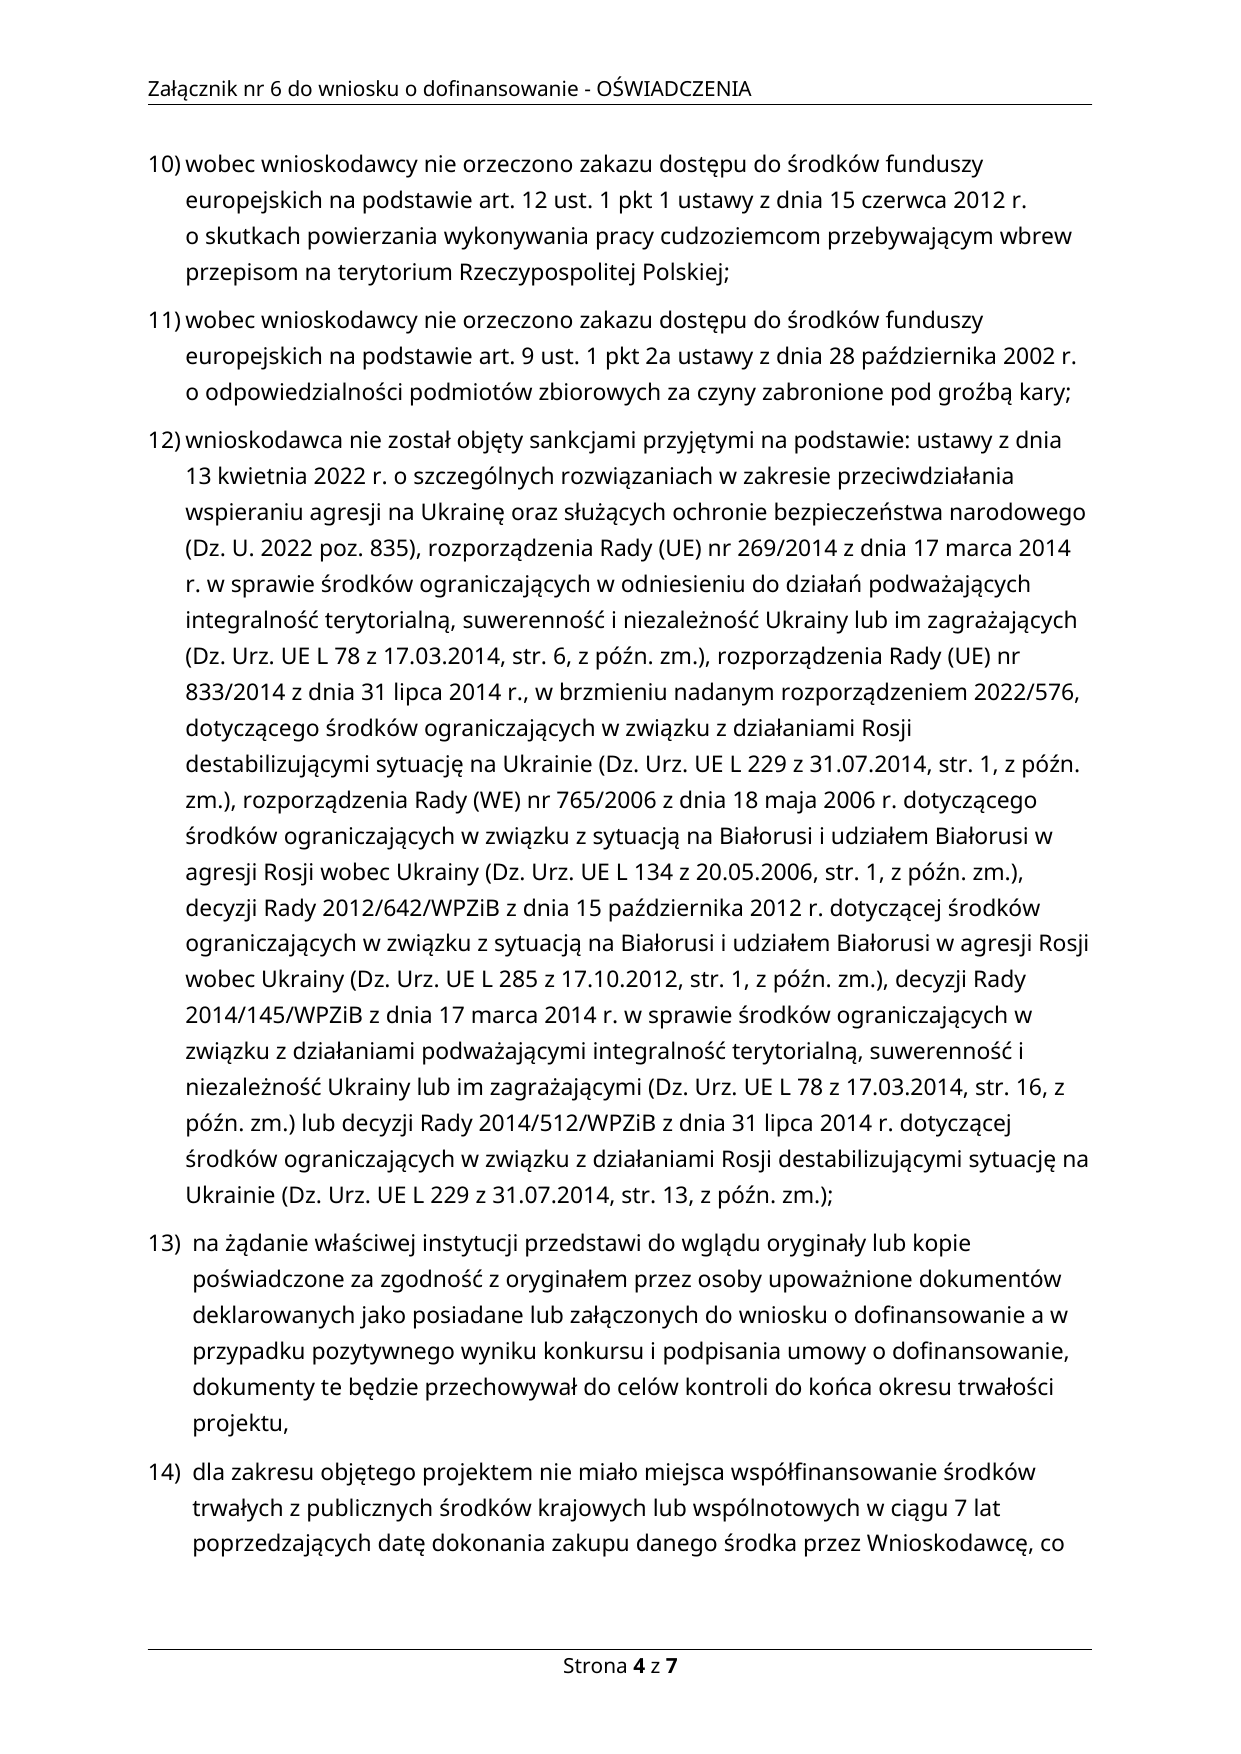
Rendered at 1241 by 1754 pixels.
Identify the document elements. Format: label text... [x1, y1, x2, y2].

list na żądanie właściwej instytucji przedstawi do wglądu oryginały lub kopie poświadczone za zgodność z oryginałem przez osoby upoważnione dokumentów deklarowanych jako posiadane lub załączonych do wniosku o dofinansowanie a w przypadku pozytywnego wyniku konkursu i podpisania umowy o dofinansowanie, dokumenty te będzie przechowywał do celów kontroli do końca okresu trwałości projektu, [148, 1227, 1092, 1438]
list wobec wnioskodawcy nie orzeczono zakazu dostępu do środków funduszy europejskich na podstawie art. 12 ust. 1 pkt 1 ustawy z dnia 15 czerwca 2012 r. o skutkach powierzania wykonywania pracy cudzoziemcom przebywającym wbrew przepisom na terytorium Rzeczypospolitej Polskiej; [148, 148, 1092, 287]
list wnioskodawca nie został objęty sankcjami przyjętymi na podstawie: ustawy z dnia 13 kwietnia 2022 r. o szczególnych rozwiązaniach w zakresie przeciwdziałania wspieraniu agresji na Ukrainę oraz służących ochronie bezpieczeństwa narodowego (Dz. U. 2022 poz. 835), rozporządzenia Rady (UE) nr 269/2014 z dnia 17 marca 2014 r. w sprawie środków ograniczających w odniesieniu do działań podważających integralność terytorialną, suwerenność i niezależność Ukrainy lub im zagrażających (Dz. Urz. UE L 78 z 17.03.2014, str. 6, z późn. zm.), rozporządzenia Rady (UE) nr 833/2014 z dnia 31 lipca 2014 r., w brzmieniu nadanym rozporządzeniem 2022/576, dotyczącego środków ograniczających w związku z działaniami Rosji destabilizującymi sytuację na Ukrainie (Dz. Urz. UE L 229 z 31.07.2014, str. 1, z późn. zm.), rozporządzenia Rady (WE) nr 765/2006 z dnia 18 maja 2006 r. dotyczącego środków ograniczających w związku z sytuacją na Białorusi i udziałem Białorusi w agresji Rosji wobec Ukrainy (Dz. Urz. UE L 134 z 20.05.2006, str. 1, z późn. zm.), decyzji Rady 2012/642/WPZiB z dnia 15 października 2012 r. dotyczącej środków ograniczających w związku z sytuacją na Białorusi i udziałem Białorusi w agresji Rosji wobec Ukrainy (Dz. Urz. UE L 285 z 17.10.2012, str. 1, z późn. zm.), decyzji Rady 2014/145/WPZiB z dnia 17 marca 2014 r. w sprawie środków ograniczających w związku z działaniami podważającymi integralność terytorialną, suwerenność i niezależność Ukrainy lub im zagrażającymi (Dz. Urz. UE L 78 z 17.03.2014, str. 16, z późn. zm.) lub decyzji Rady 2014/512/WPZiB z dnia 31 lipca 2014 r. dotyczącej środków ograniczających w związku z działaniami Rosji destabilizującymi sytuację na Ukrainie (Dz. Urz. UE L 229 z 31.07.2014, str. 13, z późn. zm.); [148, 424, 1092, 1210]
list wobec wnioskodawcy nie orzeczono zakazu dostępu do środków funduszy europejskich na podstawie art. 9 ust. 1 pkt 2a ustawy z dnia 28 października 2002 r. o odpowiedzialności podmiotów zbiorowych za czyny zabronione pod groźbą kary; [148, 304, 1092, 407]
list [148, 1456, 1092, 1559]
